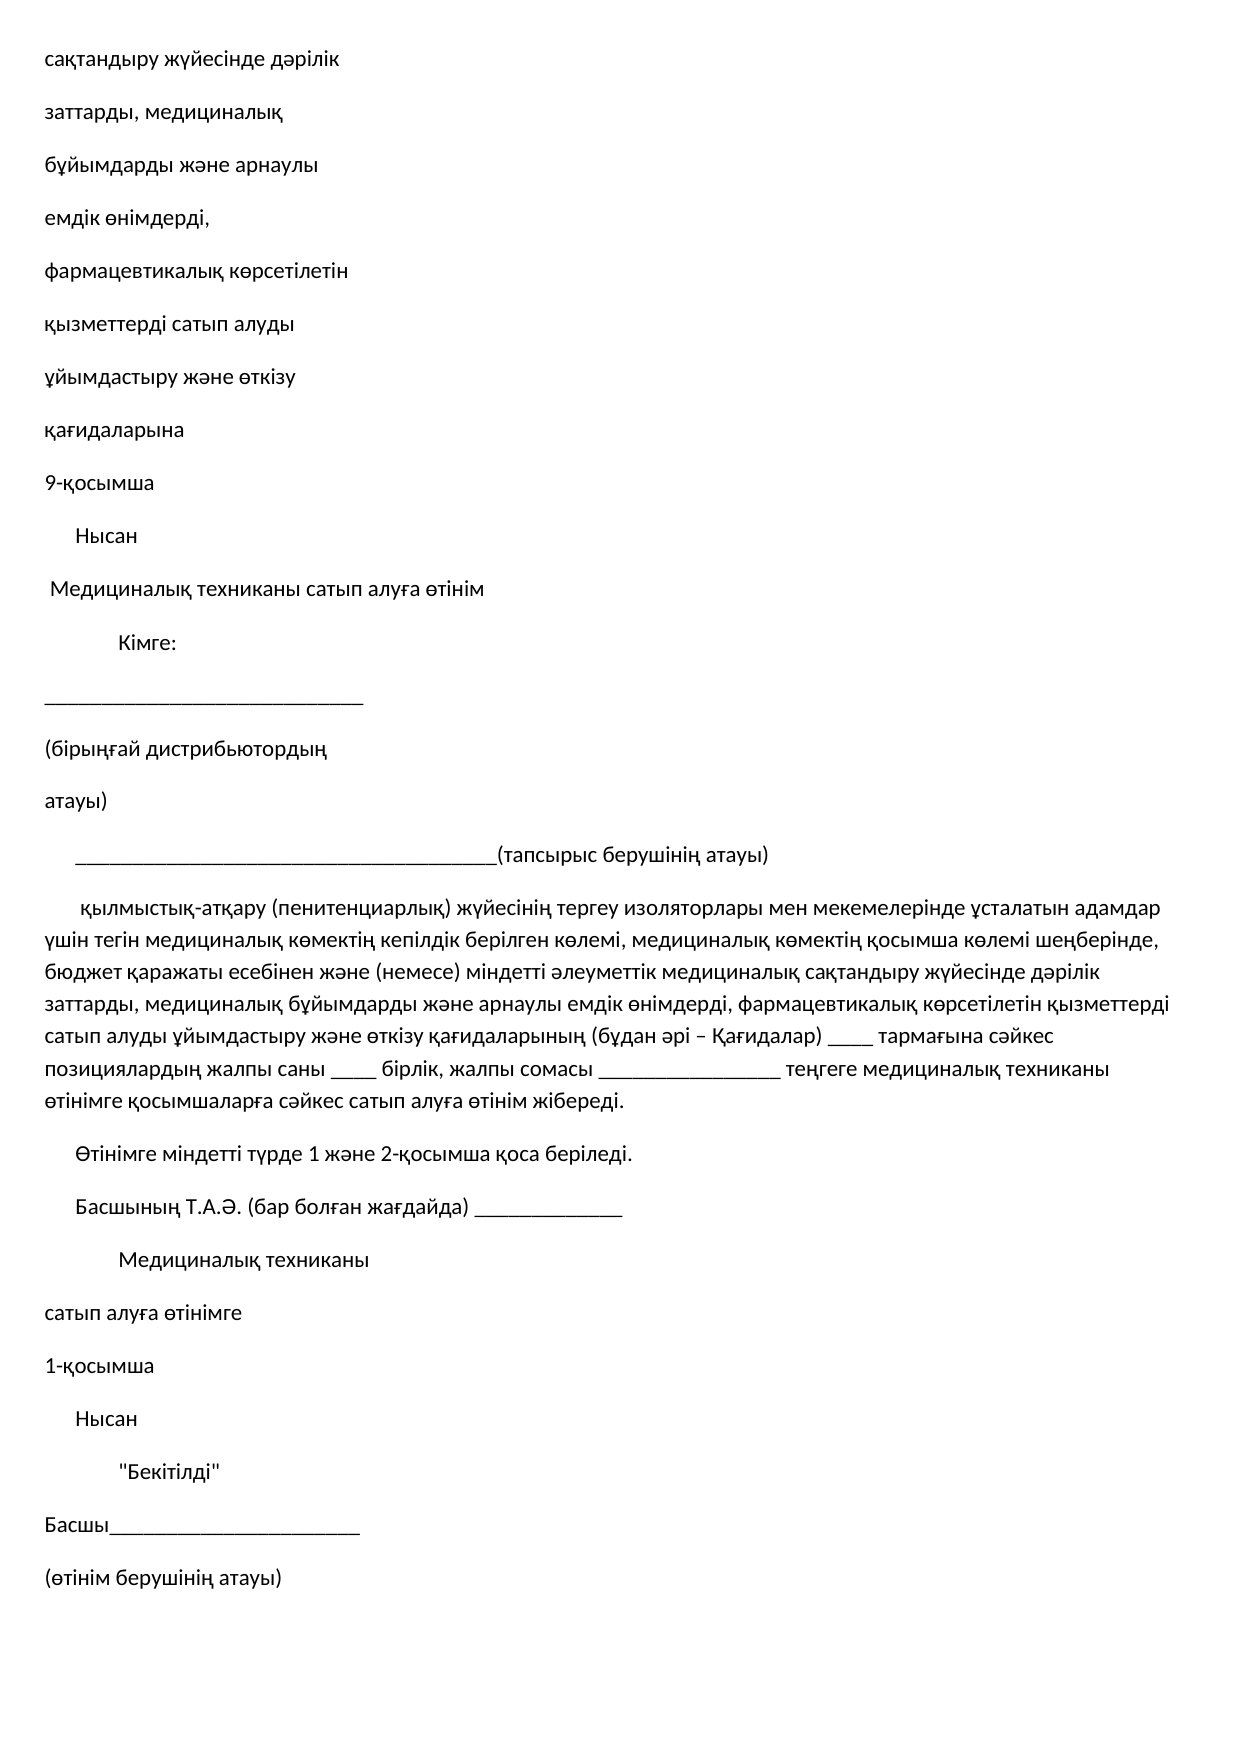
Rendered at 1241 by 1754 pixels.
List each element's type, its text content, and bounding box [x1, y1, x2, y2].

text қағидаларына [44, 416, 1181, 443]
text заттарды, медициналық [44, 97, 1181, 125]
text ____________________________ [44, 681, 1181, 709]
text сатып алуға өтінімге [44, 1298, 1181, 1326]
text Нысан [44, 1404, 1181, 1432]
text сақтандыру жүйесінде дәрілік [44, 44, 1181, 72]
text Медициналық техниканы сатып алуға өтінім [44, 574, 1181, 603]
text бұйымдарды және арнаулы [44, 150, 1181, 178]
text "Бекітілді" [44, 1457, 1181, 1485]
text қылмыстық-атқару (пенитенциарлық) жүйесінің тергеу изоляторлары мен мекемелерінде ұсталатын адамдар үшін тегін медициналық көмектің кепілдік берілген көлемі, медициналық көмектің қосымша көлемі шеңберінде, бюджет қаражаты есебінен және (немесе) міндетті әлеуметтік медициналық сақтандыру жүйесінде дәрілік заттарды, медициналық бұйымдарды және арнаулы емдік өнімдерді, фармацевтикалық көрсетілетін қызметтерді сатып алуды ұйымдастыру және өткізу қағидаларының (бұдан әрі – Қағидалар) ____ тармағына сәйкес позициялардың жалпы саны ____ бірлік, жалпы сомасы ________________ теңгеге медициналық техниканы өтінімге қосымшаларға сәйкес сатып алуға өтінім жібереді. [44, 893, 1181, 1114]
text Басшы______________________ [44, 1510, 1181, 1538]
text (бірыңғай дистрибьютордың [44, 734, 1181, 762]
text 1-қосымша [44, 1351, 1181, 1379]
text атауы) [44, 787, 1181, 815]
text қызметтерді сатып алуды [44, 309, 1181, 337]
text фармацевтикалық көрсетілетін [44, 256, 1181, 284]
text ұйымдастыру және өткізу [44, 362, 1181, 391]
text Өтінімге міндетті түрде 1 және 2-қосымша қоса беріледі. [44, 1139, 1181, 1167]
text емдік өнімдерді, [44, 203, 1181, 231]
text Нысан [44, 522, 1181, 549]
text 9-қосымша [44, 468, 1181, 497]
text Кімге: [44, 628, 1181, 656]
text Басшының Т.А.Ә. (бар болған жағдайда) _____________ [44, 1192, 1181, 1220]
text Медициналық техниканы [44, 1245, 1181, 1273]
text _____________________________________(тапсырыс берушінің атауы) [44, 840, 1181, 868]
text (өтінім берушінің атауы) [44, 1563, 1181, 1591]
